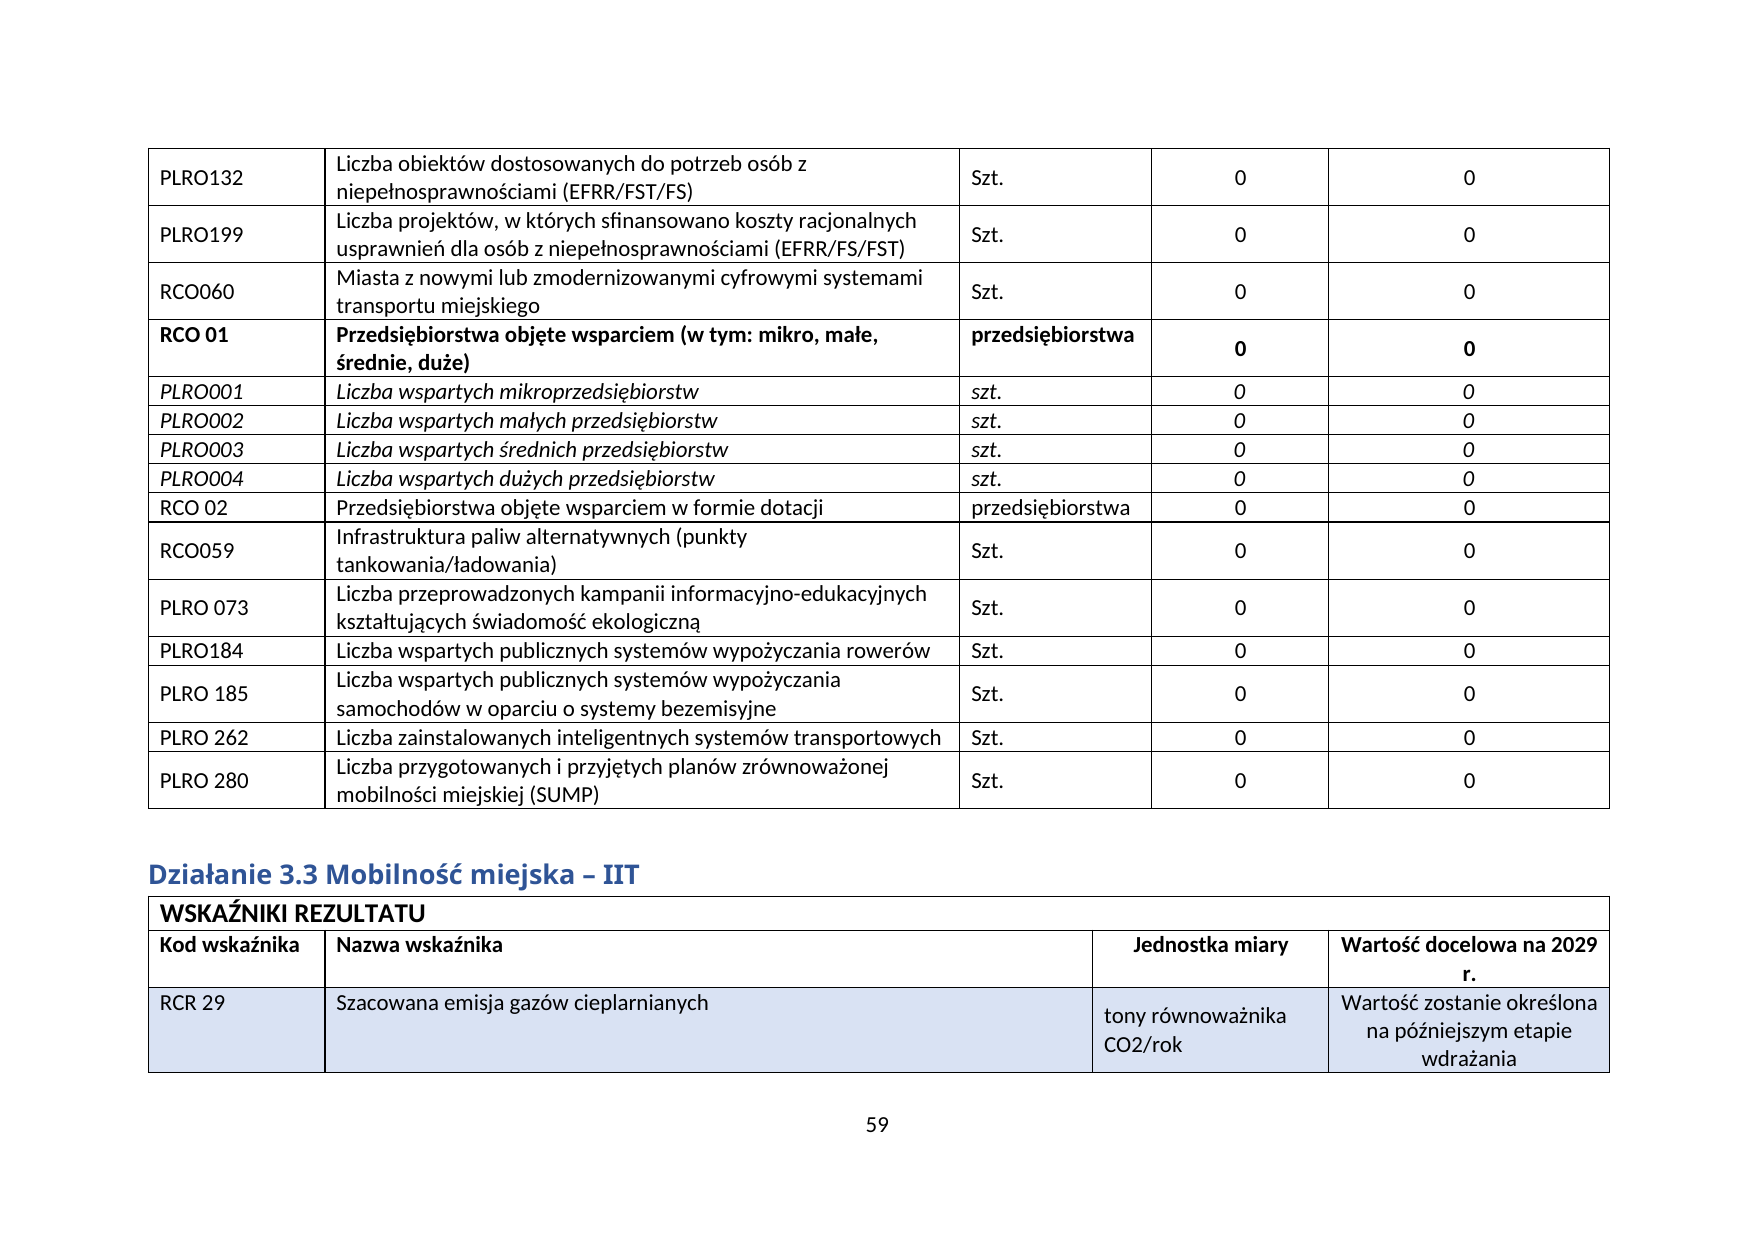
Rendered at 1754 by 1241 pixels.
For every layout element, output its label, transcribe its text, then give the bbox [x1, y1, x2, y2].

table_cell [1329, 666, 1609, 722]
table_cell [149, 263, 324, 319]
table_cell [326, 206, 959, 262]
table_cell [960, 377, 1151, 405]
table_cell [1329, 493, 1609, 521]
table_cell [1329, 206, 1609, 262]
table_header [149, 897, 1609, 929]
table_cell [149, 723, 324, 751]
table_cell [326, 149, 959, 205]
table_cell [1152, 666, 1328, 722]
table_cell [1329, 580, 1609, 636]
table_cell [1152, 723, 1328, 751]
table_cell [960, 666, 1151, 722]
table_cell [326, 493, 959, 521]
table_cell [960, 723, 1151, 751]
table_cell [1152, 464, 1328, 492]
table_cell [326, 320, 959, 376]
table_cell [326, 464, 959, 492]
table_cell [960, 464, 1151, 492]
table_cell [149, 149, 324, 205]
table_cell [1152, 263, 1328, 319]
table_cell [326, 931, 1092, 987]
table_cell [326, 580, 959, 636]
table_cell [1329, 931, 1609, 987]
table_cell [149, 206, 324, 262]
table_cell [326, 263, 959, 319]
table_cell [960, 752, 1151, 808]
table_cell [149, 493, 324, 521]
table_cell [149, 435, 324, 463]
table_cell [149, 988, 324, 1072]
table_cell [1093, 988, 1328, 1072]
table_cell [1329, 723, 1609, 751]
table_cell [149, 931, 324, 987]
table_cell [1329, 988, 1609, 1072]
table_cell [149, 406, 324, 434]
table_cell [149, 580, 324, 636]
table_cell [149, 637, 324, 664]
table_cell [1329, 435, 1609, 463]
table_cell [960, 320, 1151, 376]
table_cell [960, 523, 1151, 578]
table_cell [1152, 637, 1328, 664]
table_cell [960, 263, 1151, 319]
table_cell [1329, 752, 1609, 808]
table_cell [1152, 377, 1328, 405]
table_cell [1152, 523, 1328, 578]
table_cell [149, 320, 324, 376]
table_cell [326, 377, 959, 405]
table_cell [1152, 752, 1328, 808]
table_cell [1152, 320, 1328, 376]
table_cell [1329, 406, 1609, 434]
subtitle Działanie 3.3 Mobilność miejska – IIT [148, 856, 1606, 893]
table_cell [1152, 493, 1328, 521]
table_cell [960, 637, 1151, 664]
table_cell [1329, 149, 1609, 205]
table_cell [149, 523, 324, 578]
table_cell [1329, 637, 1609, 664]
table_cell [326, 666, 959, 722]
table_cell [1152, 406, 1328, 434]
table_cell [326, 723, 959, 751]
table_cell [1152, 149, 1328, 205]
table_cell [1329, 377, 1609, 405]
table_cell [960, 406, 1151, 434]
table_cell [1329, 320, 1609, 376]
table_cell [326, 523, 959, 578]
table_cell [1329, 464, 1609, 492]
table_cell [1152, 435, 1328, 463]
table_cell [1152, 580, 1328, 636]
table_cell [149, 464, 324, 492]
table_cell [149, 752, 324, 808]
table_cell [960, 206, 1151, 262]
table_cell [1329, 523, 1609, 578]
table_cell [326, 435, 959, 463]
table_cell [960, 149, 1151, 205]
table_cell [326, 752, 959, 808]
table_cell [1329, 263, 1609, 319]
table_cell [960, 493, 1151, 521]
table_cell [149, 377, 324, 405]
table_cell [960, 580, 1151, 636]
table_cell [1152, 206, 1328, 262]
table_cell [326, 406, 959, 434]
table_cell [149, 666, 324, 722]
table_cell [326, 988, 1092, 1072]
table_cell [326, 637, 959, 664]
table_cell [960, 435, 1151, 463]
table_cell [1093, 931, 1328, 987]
